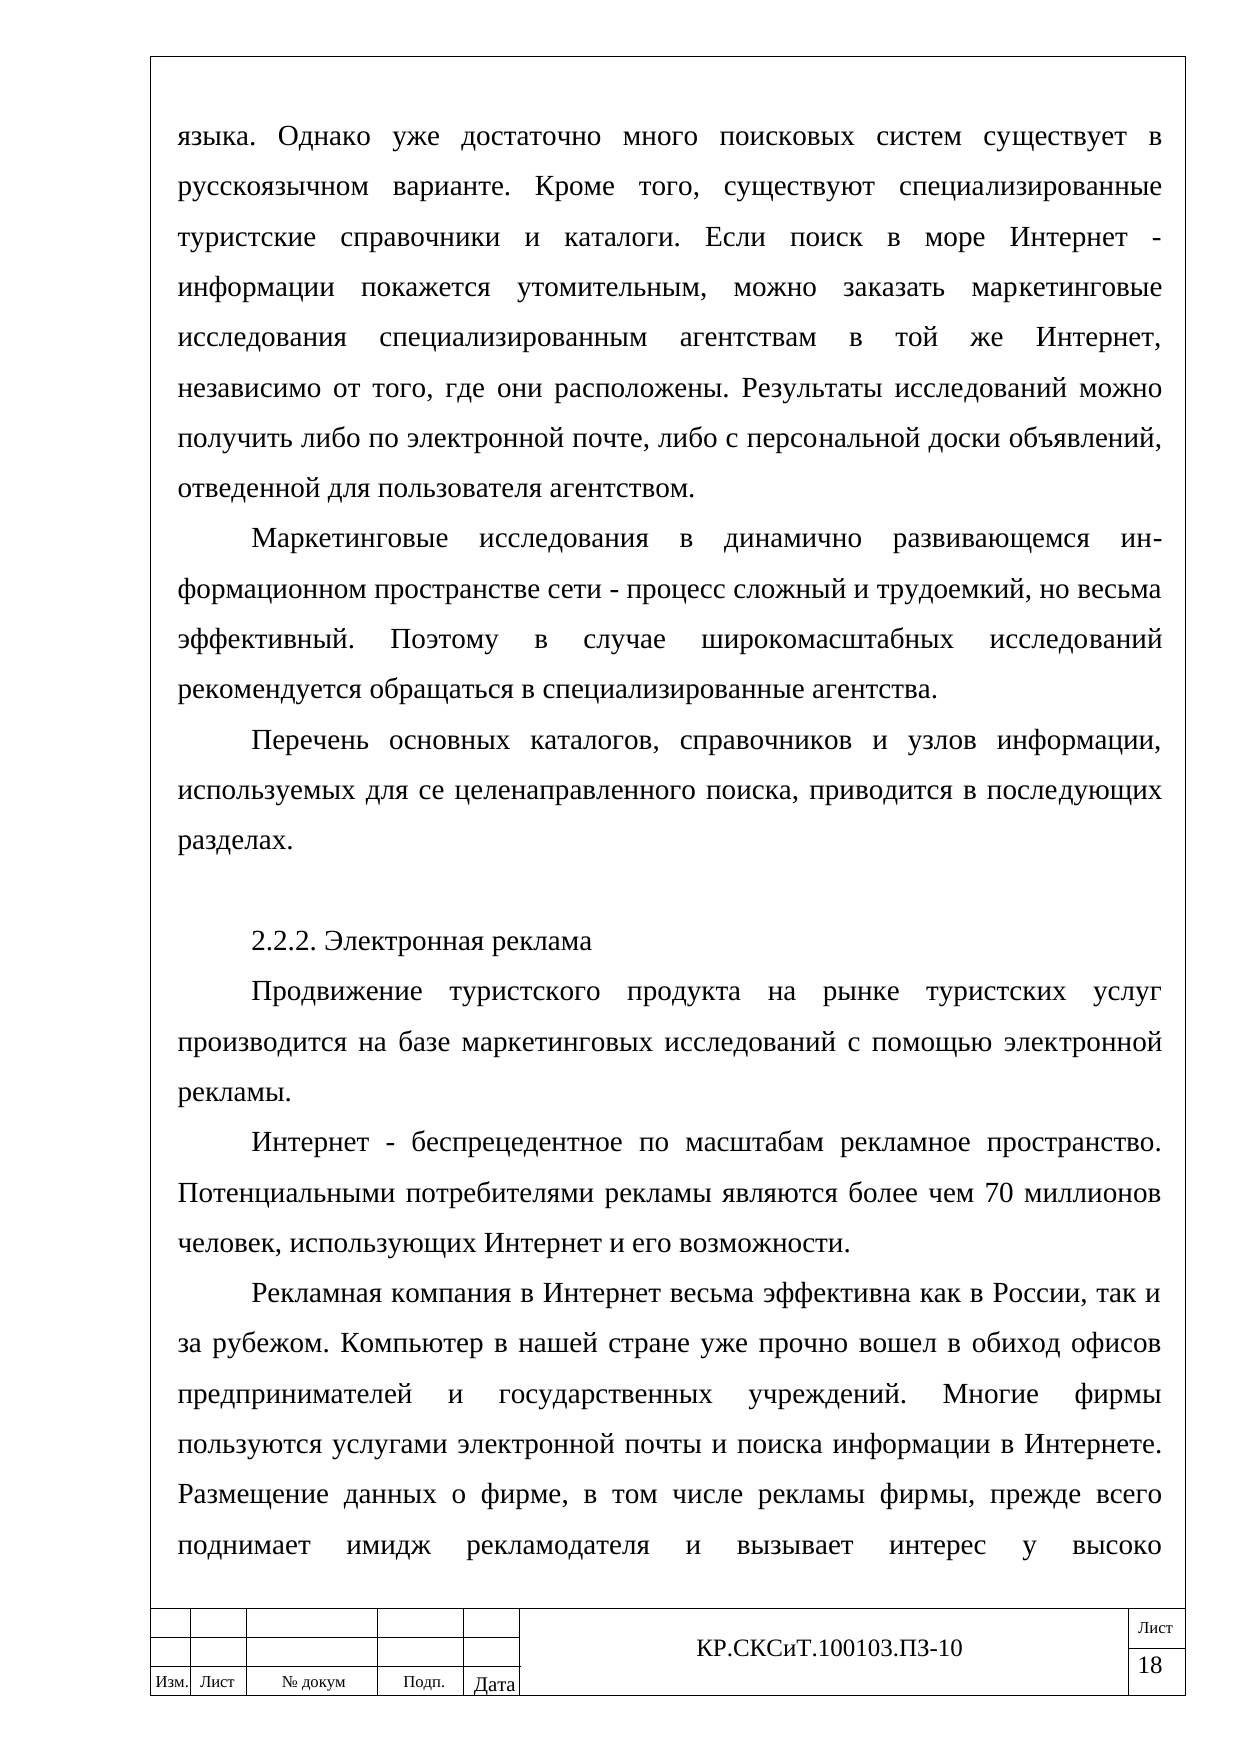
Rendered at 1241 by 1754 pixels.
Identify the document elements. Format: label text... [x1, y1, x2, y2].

text Продвижение туристского продукта на рынке туристских услуг производится на базе маркетинговых исследований с помощью электронной рекламы. [177, 973, 1162, 1108]
text Маркетинговые исследования в динамично развивающемся информационном пространстве сети - процесс сложный и трудоемкий, но весьма эффективный. Поэтому в случае широкомасштабных исследований рекомендуется обращаться в специализированные агентства. [177, 521, 1162, 705]
text Интернет - беспрецедентное по масштабам рекламное пространство. Потенциальными потребителями рекламы являются более чем 70 миллионов человек, использующих Интернет и его возможности. [177, 1124, 1162, 1258]
text 2.2.2. Электронная реклама [177, 923, 1162, 957]
text Перечень основных каталогов, справочников и узлов информации, используемых для се целенаправленного поиска, приводится в последующих разделах. [177, 722, 1162, 856]
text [177, 118, 1162, 504]
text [177, 1275, 1162, 1560]
